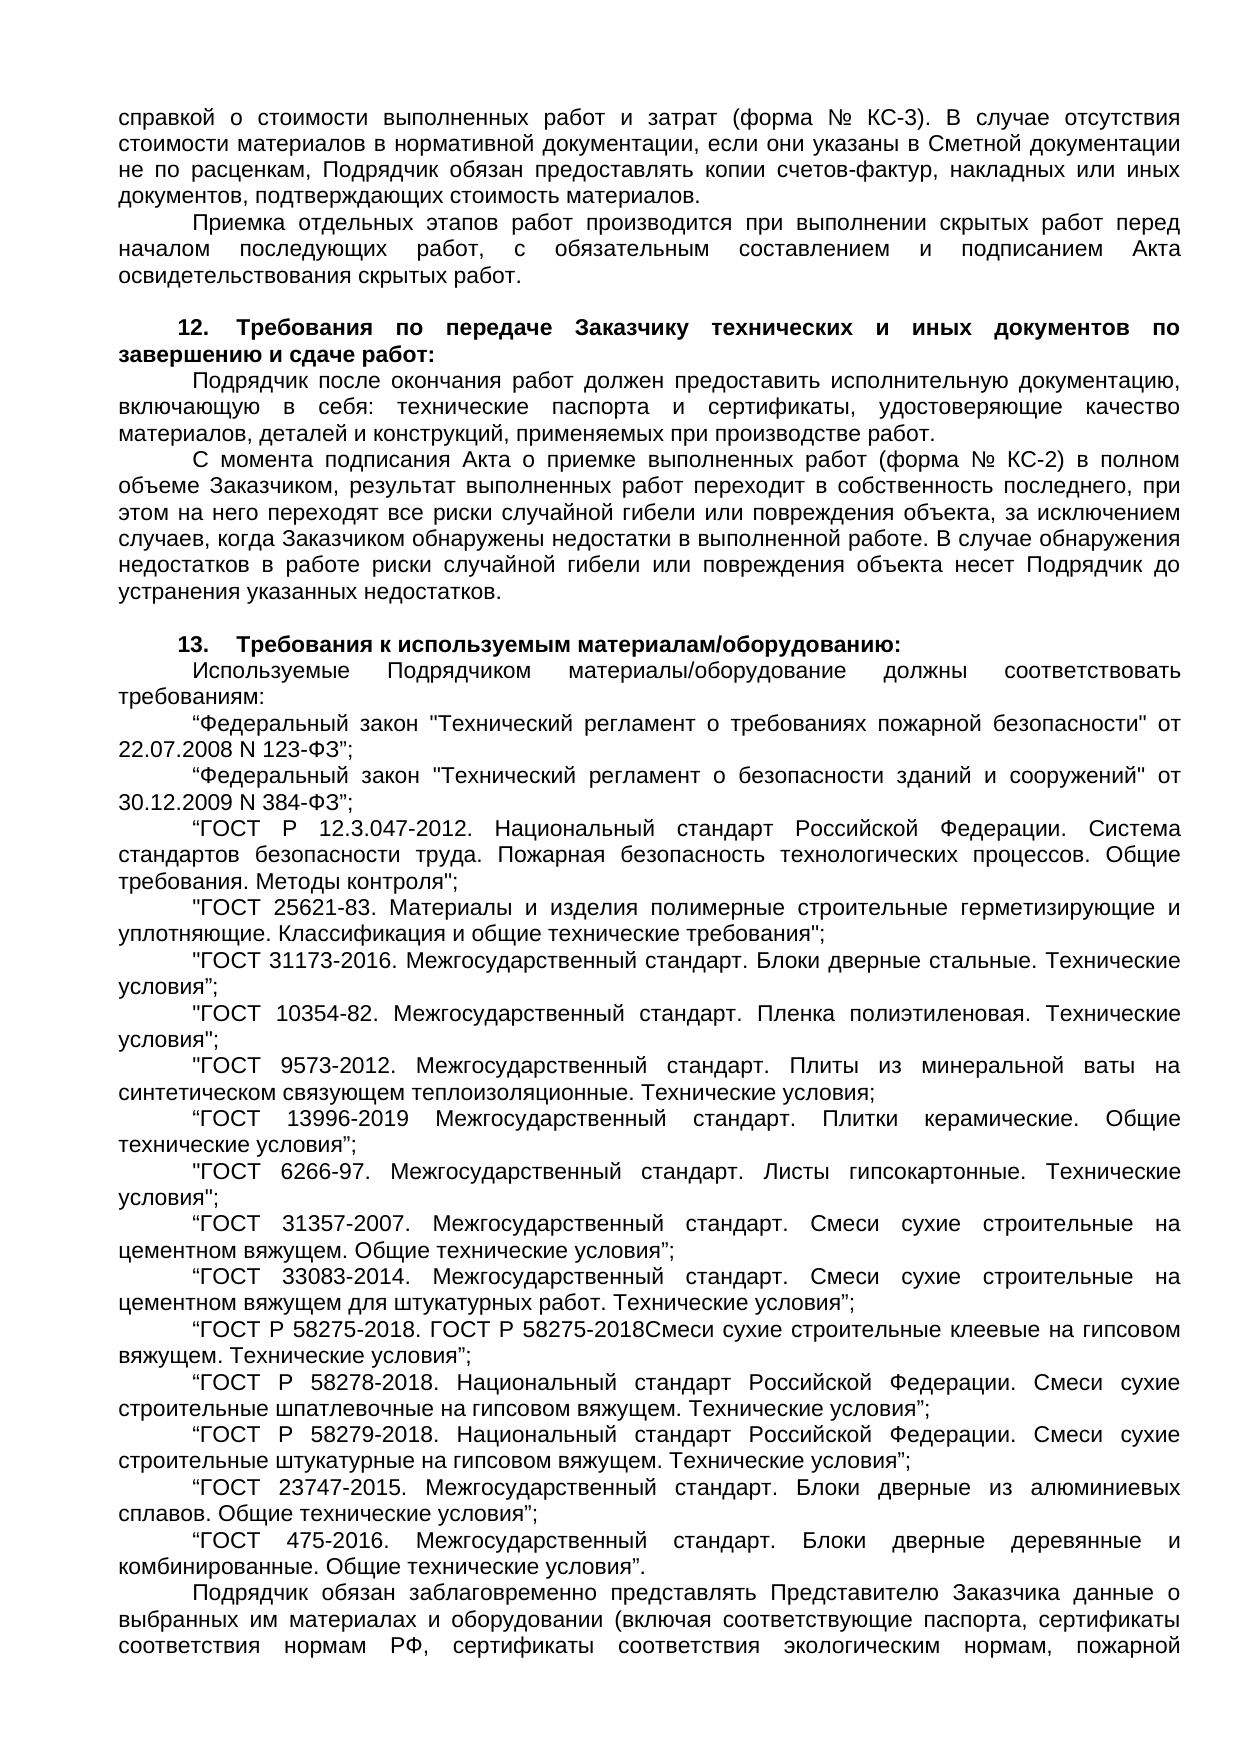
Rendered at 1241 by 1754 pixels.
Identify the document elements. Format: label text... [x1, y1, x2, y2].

text “Федеральный закон "Технический регламент о требованиях пожарной безопасности" от 22.07.2008 N 123-ФЗ”; [118, 709, 1181, 762]
text “ГОСТ Р 58278-2018. Национальный стандарт Российской Федерации. Смеси сухие строительные шпатлевочные на гипсовом вяжущем. Технические условия”; [118, 1368, 1181, 1421]
text "ГОСТ 31173-2016. Межгосударственный стандарт. Блоки дверные стальные. Технические условия”; [118, 947, 1181, 999]
text “ГОСТ Р 58275-2018. ГОСТ Р 58275-2018Смеси сухие строительные клеевые на гипсовом вяжущем. Технические условия”; [118, 1316, 1181, 1368]
text Используемые Подрядчиком материалы/оборудование должны соответствовать требованиям: [118, 657, 1181, 709]
text “Федеральный закон "Технический регламент о безопасности зданий и сооружений" от 30.12.2009 N 384-ФЗ”; [118, 762, 1181, 815]
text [118, 103, 1181, 209]
list Требования к используемым материалам/оборудованию: [118, 631, 1181, 657]
text "ГОСТ 10354-82. Межгосударственный стандарт. Пленка полиэтиленовая. Технические условия"; [118, 999, 1181, 1052]
text “ГОСТ 33083-2014. Межгосударственный стандарт. Смеси сухие строительные на цементном вяжущем для штукатурных работ. Технические условия”; [118, 1263, 1181, 1316]
text "ГОСТ 9573-2012. Межгосударственный стандарт. Плиты из минеральной ваты на синтетическом связующем теплоизоляционные. Технические условия; [118, 1052, 1181, 1105]
list Требования по передаче Заказчику технических и иных документов по завершению и сдаче работ: [118, 314, 1181, 367]
text “ГОСТ Р 58279-2018. Национальный стандарт Российской Федерации. Смеси сухие строительные штукатурные на гипсовом вяжущем. Технические условия”; [118, 1421, 1181, 1474]
text Подрядчик после окончания работ должен предоставить исполнительную документацию, включающую в себя: технические паспорта и сертификаты, удостоверяющие качество материалов, деталей и конструкций, применяемых при производстве работ. [118, 367, 1181, 446]
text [118, 1579, 1181, 1658]
text “ГОСТ Р 12.3.047-2012. Национальный стандарт Российской Федерации. Система стандартов безопасности труда. Пожарная безопасность технологических процессов. Общие требования. Методы контроля"; [118, 815, 1181, 894]
text “ГОСТ 23747-2015. Межгосударственный стандарт. Блоки дверные из алюминиевых сплавов. Общие технические условия”; [118, 1474, 1181, 1527]
text “ГОСТ 475-2016. Межгосударственный стандарт. Блоки дверные деревянные и комбинированные. Общие технические условия”. [118, 1527, 1181, 1579]
text "ГОСТ 6266-97. Межгосударственный стандарт. Листы гипсокартонные. Технические условия"; [118, 1158, 1181, 1210]
text “ГОСТ 31357-2007. Межгосударственный стандарт. Смеси сухие строительные на цементном вяжущем. Общие технические условия”; [118, 1210, 1181, 1263]
text Приемка отдельных этапов работ производится при выполнении скрытых работ перед началом последующих работ, с обязательным составлением и подписанием Акта освидетельствования скрытых работ. [118, 209, 1181, 288]
text "ГОСТ 25621-83. Материалы и изделия полимерные строительные герметизирующие и уплотняющие. Классификация и общие технические требования"; [118, 894, 1181, 947]
text С момента подписания Акта о приемке выполненных работ (форма № КС-2) в полном объеме Заказчиком, результат выполненных работ переходит в собственность последнего, при этом на него переходят все риски случайной гибели или повреждения объекта, за исключением случаев, когда Заказчиком обнаружены недостатки в выполненной работе. В случае обнаружения недостатков в работе риски случайной гибели или повреждения объекта несет Подрядчик до устранения указанных недостатков. [118, 446, 1181, 604]
text “ГОСТ 13996-2019 Межгосударственный стандарт. Плитки керамические. Общие технические условия”; [118, 1105, 1181, 1158]
